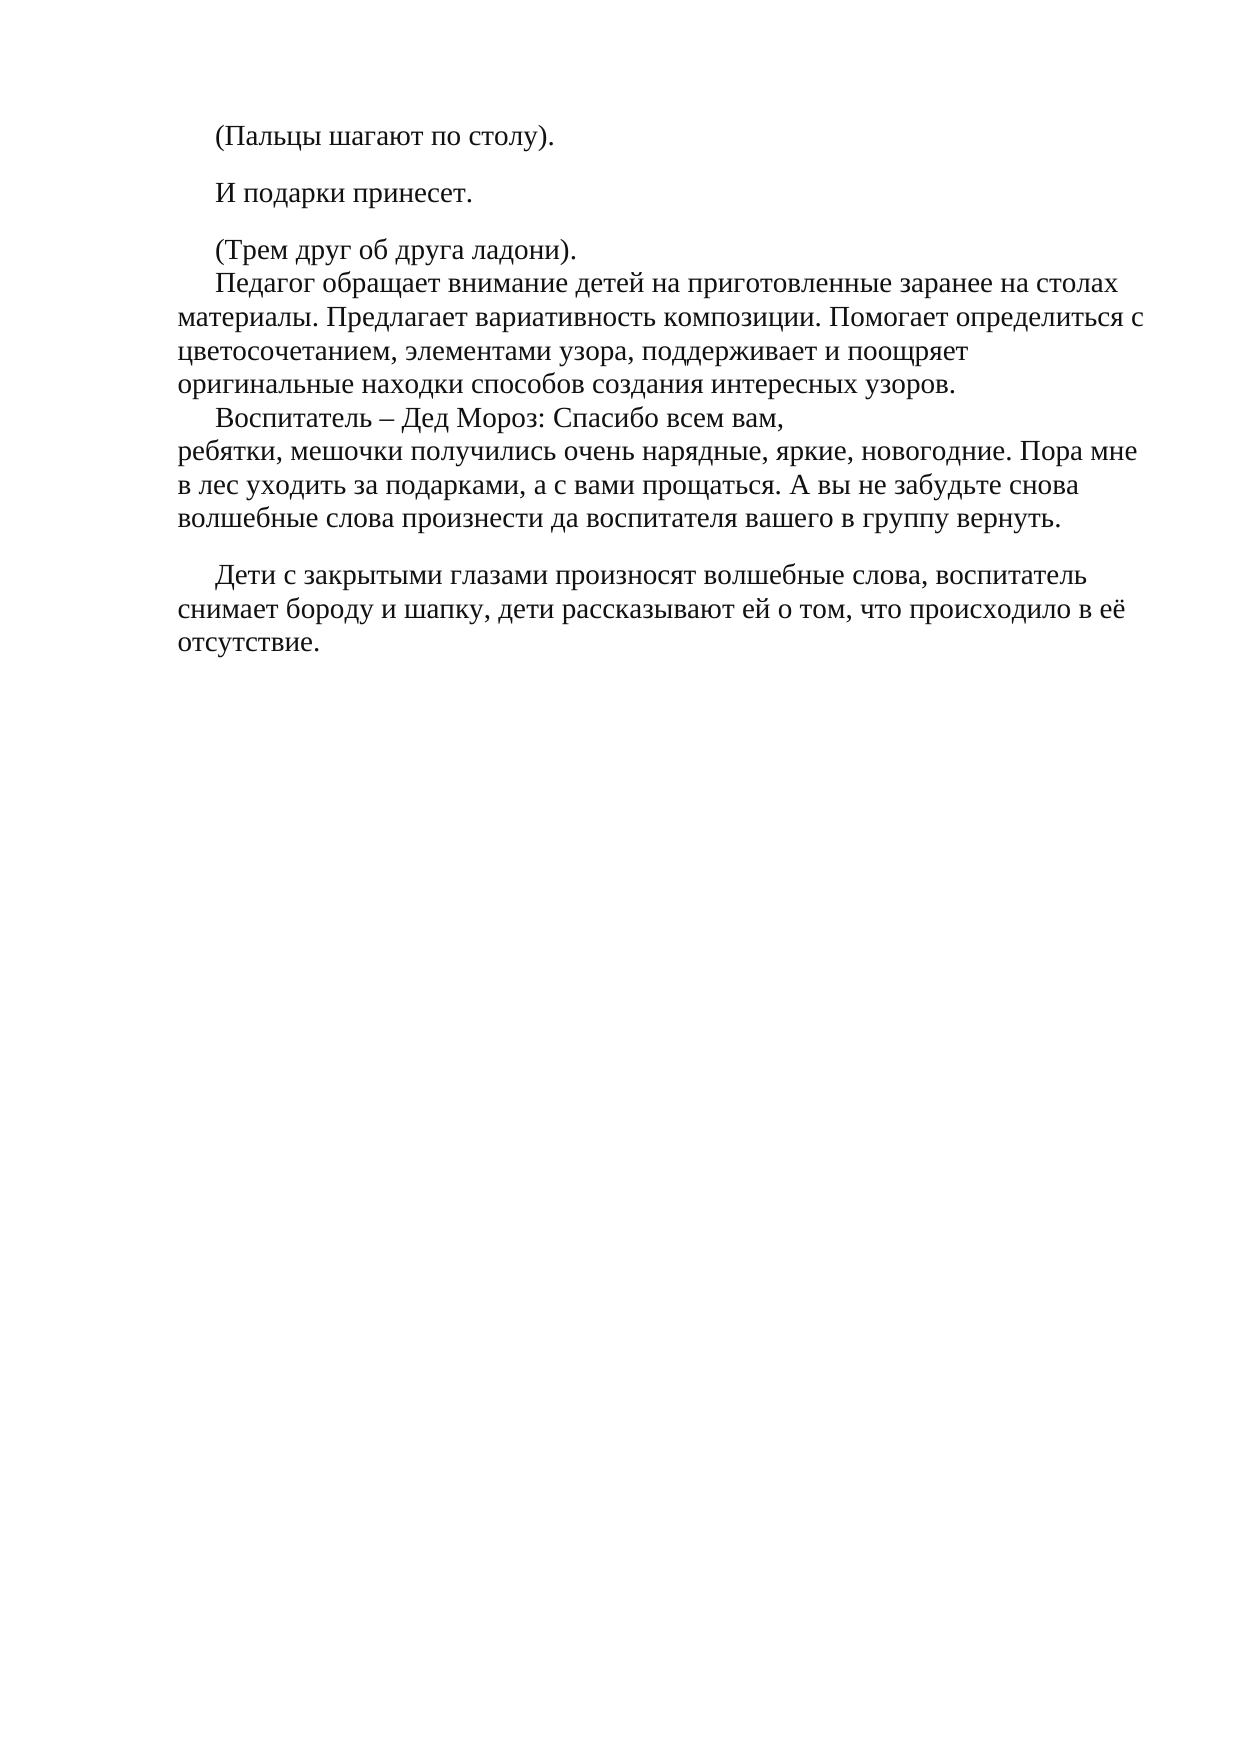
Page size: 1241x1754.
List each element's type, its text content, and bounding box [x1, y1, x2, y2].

text И подарки принесет. [177, 175, 1152, 209]
text (Пальцы шагают по столу). [177, 118, 1152, 152]
text Педагог обращает внимание детей на приготовленные заранее на столах материалы. Предлагает вариативность композиции. Помогает определиться с цветосочетанием, элементами узора, поддерживает и поощряет оригинальные находки способов создания интересных узоров. [177, 266, 1152, 400]
text Дети с закрытыми глазами произносят волшебные слова, воспитатель снимает бороду и шапку, дети рассказывают ей о том, что происходило в её отсутствие. [177, 557, 1152, 658]
text Воспитатель – Дед Мороз: Спасибо всем вам, ребятки, мешочки получились очень нарядные, яркие, новогодние. Пора мне в лес уходить за подарками, а с вами прощаться. А вы не забудьте снова волшебные слова произнести да воспитателя вашего в группу вернуть. [177, 400, 1152, 534]
text (Трем друг об друга ладони). [177, 232, 1152, 266]
